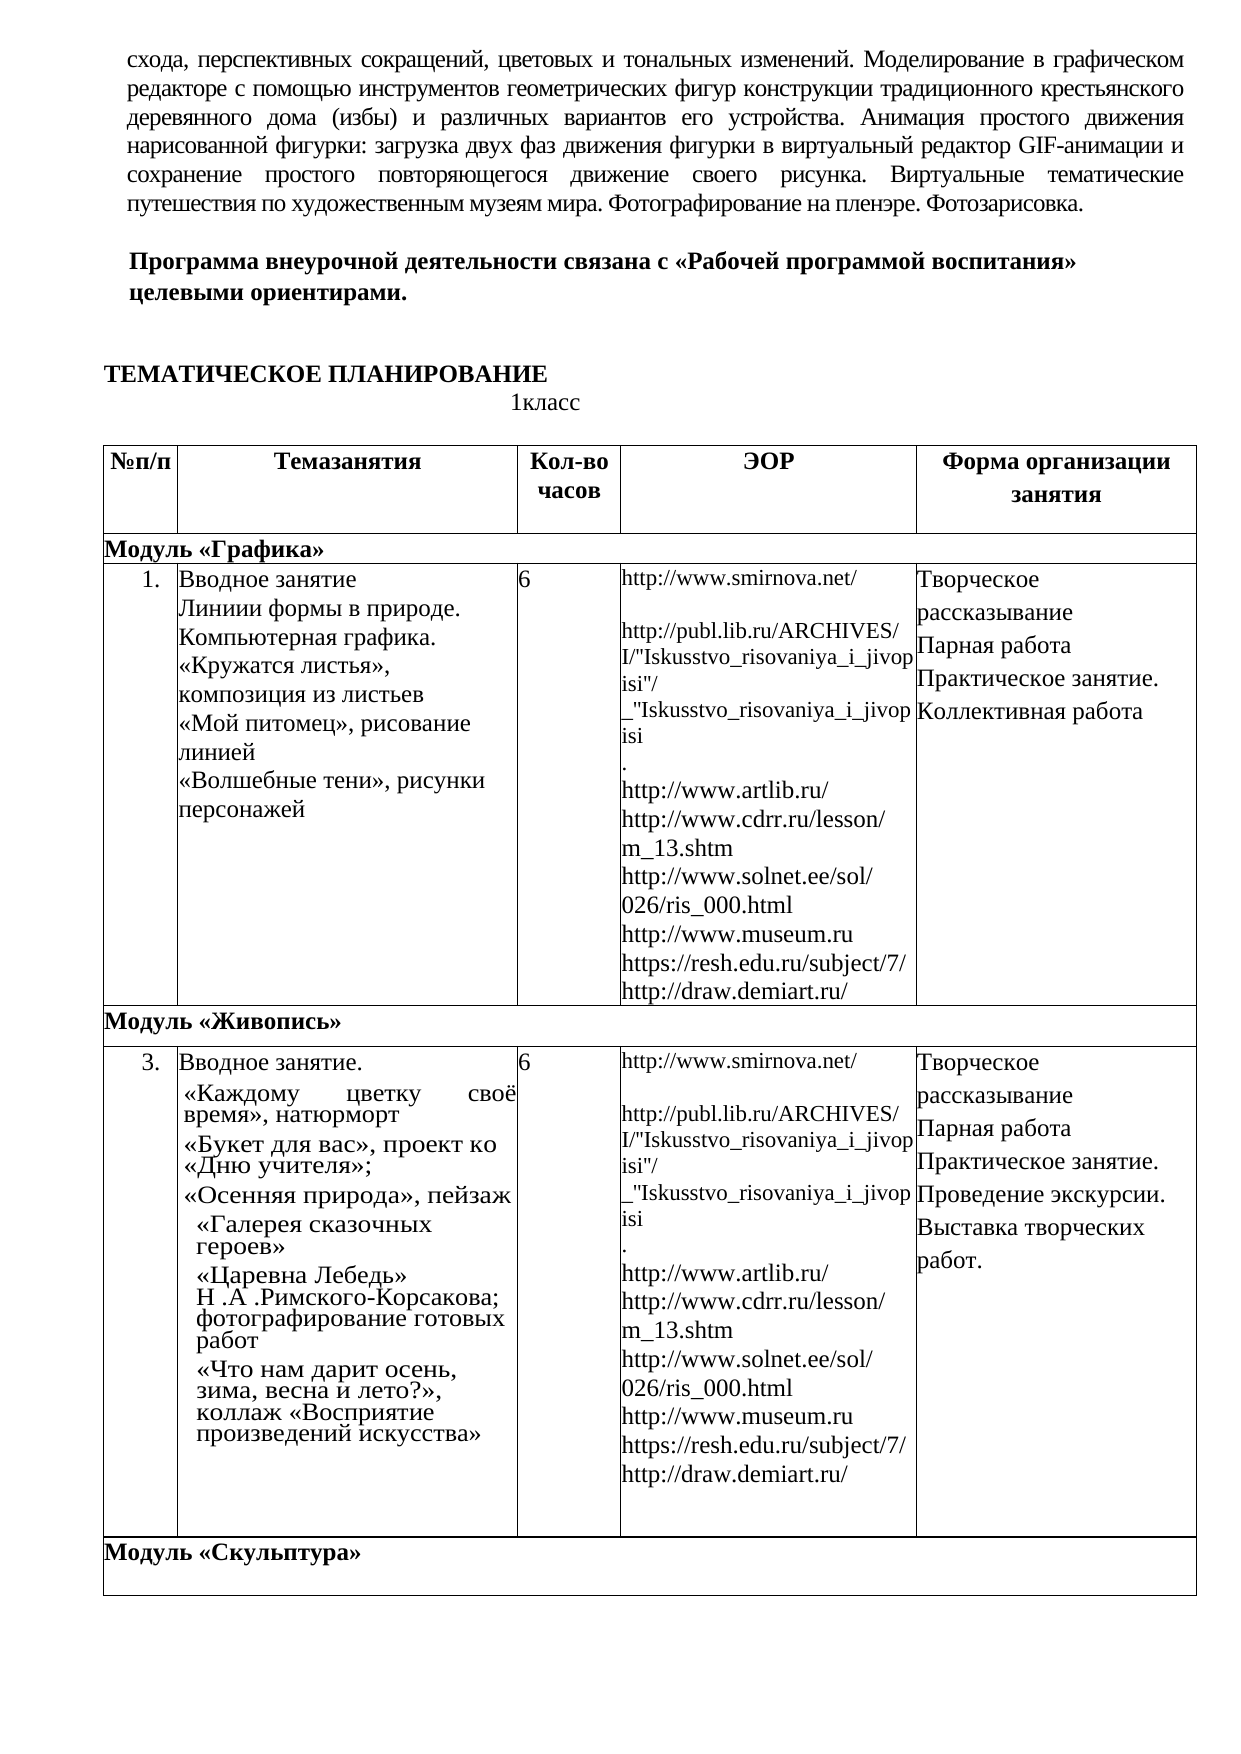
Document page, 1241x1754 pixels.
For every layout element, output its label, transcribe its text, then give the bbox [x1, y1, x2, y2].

table_cell Вводное занятие. «Каждому цветку своё время», натюрморт «Букет для вас», проект ко «Дню учителя»; «Осенняя природа», пейзаж «Галерея сказочных героев» «Царевна Лебедь» Н .А .Римского-Корсакова; фотографирование готовых работ «Что нам дарит осень, зима, весна и лето?», коллаж «Восприятие произведений искусства» [178, 1047, 517, 1536]
table_header Кол-во часов [518, 446, 620, 533]
table_cell [104, 1047, 177, 1536]
text 1класс [510, 388, 1196, 416]
table_header №п/п [104, 446, 177, 533]
table_header Форма организации занятия [917, 446, 1196, 533]
table_cell [104, 564, 177, 1005]
table_cell Модуль «Скульптура» [104, 1538, 1196, 1595]
table_cell Модуль «Графика» [104, 534, 1196, 563]
table_cell Творческое рассказывание Парная работа Практическое занятие. Коллективная работа [917, 564, 1196, 1005]
table_cell Вводное занятие Линиии формы в природе. Компьютерная графика. «Кружатся листья», композиция из листьев «Мой питомец», рисование линией «Волшебные тени», рисунки персонажей [178, 564, 517, 1005]
table_cell 6 [518, 1047, 620, 1536]
subtitle ТЕМАТИЧЕСКОЕ ПЛАНИРОВАНИЕ [103, 359, 1187, 388]
table_cell Модуль «Живопись» [104, 1006, 1196, 1046]
table_header Темазанятия [178, 446, 517, 533]
table_cell 6 [518, 564, 620, 1005]
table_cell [621, 1047, 916, 1536]
table_header ЭОР [621, 446, 916, 533]
text Программа внеурочной деятельности связана с «Рабочей программой воспитания» целевыми ориентирами. [129, 246, 1196, 306]
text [127, 44, 1184, 217]
table_cell Творческое рассказывание Парная работа Практическое занятие. Проведение экскурсии. Выставка творческих работ. [917, 1047, 1196, 1536]
